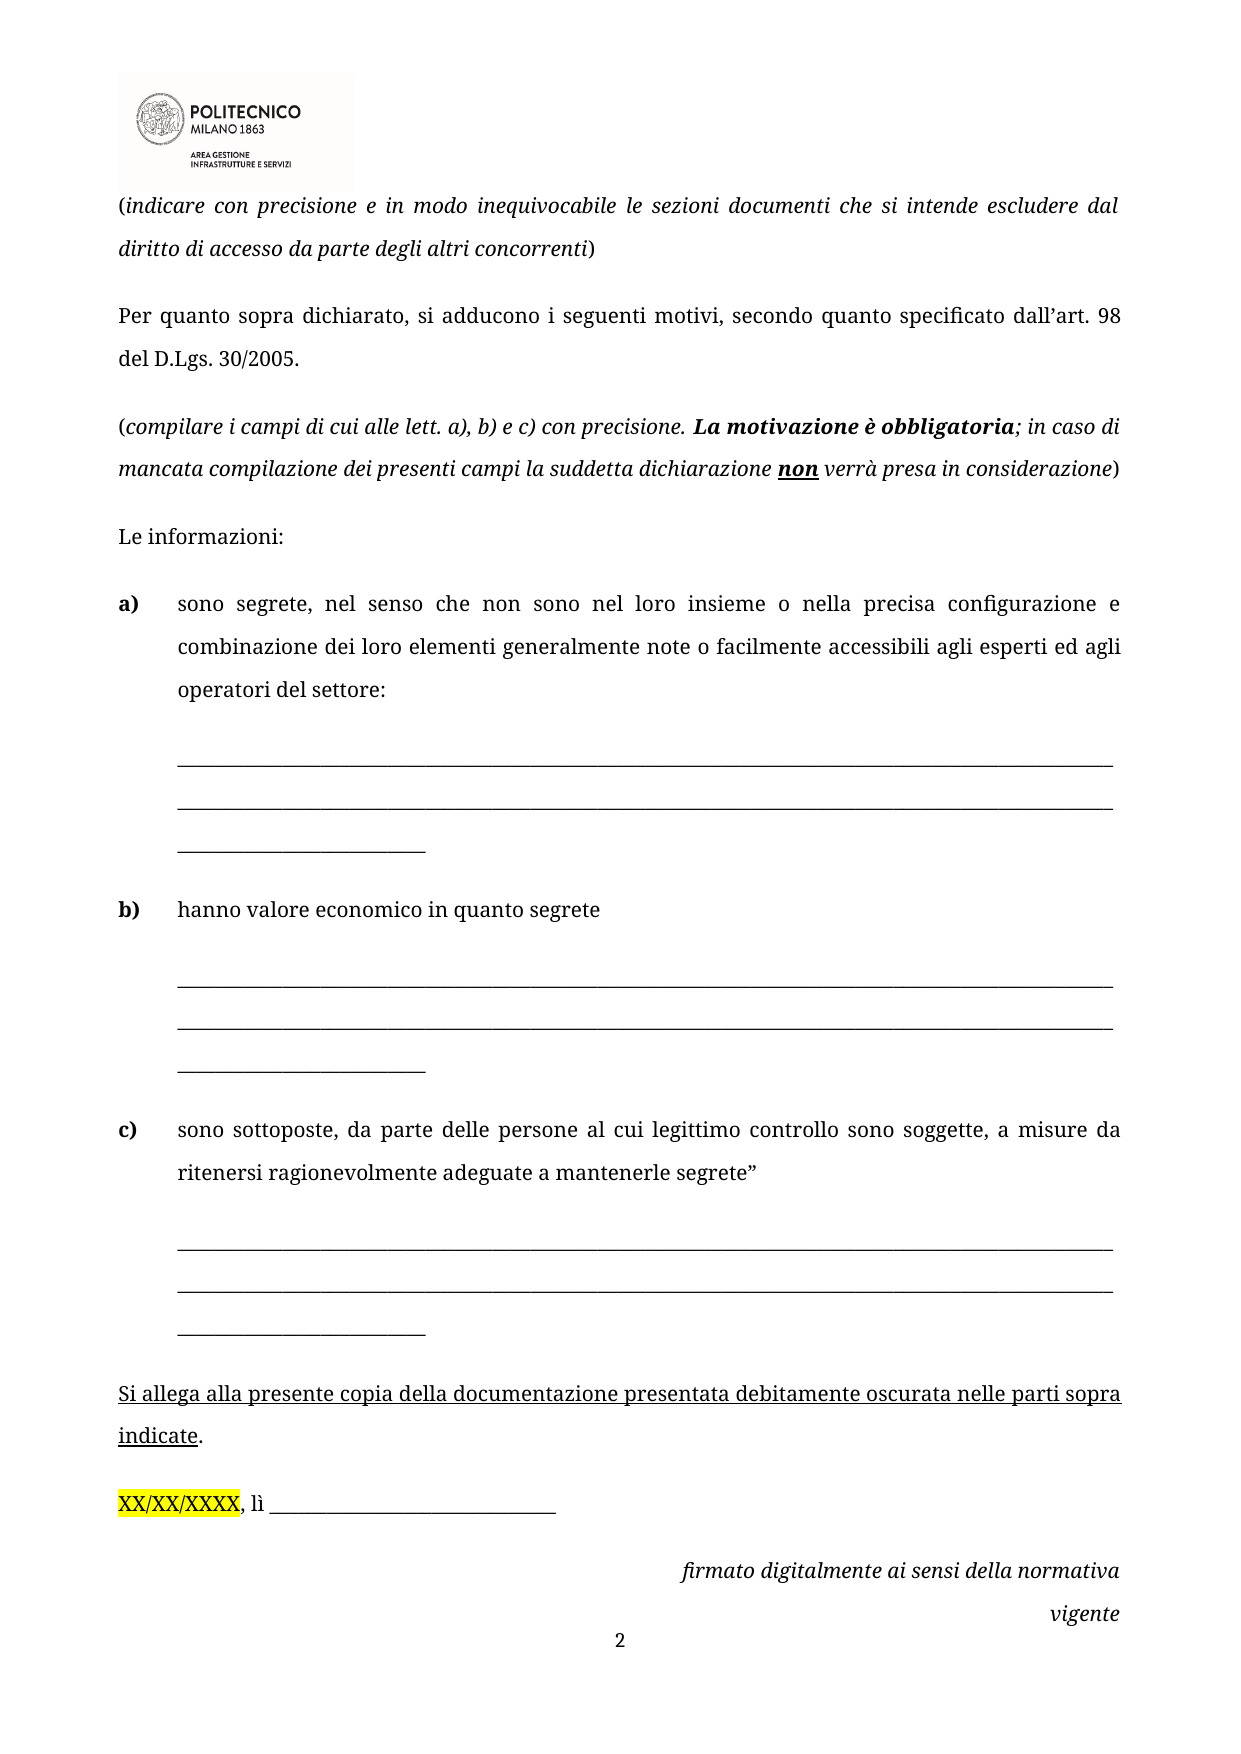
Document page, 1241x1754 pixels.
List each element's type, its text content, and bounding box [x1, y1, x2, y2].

text (indicare con precisione e in modo inequivocabile le sezioni documenti che si intende escludere dal diritto di accesso da parte degli altri concorrenti) [118, 191, 1122, 262]
text Per quanto sopra dichiarato, si adducono i seguenti motivi, secondo quanto specificato dall’art. 98 del D.Lgs. 30/2005. [118, 302, 1122, 373]
text ______________________________________________________________________________________________________________________________________________________________________________________________________________________________ [177, 963, 1122, 1076]
list sono sottoposte, da parte delle persone al cui legittimo controllo sono soggette, a misure da ritenersi ragionevolmente adeguate a mantenerle segrete” [118, 1116, 1122, 1187]
picture [118, 73, 355, 192]
list hanno valore economico in quanto segrete [118, 895, 1122, 924]
text ______________________________________________________________________________________________________________________________________________________________________________________________________________________________ [177, 742, 1122, 856]
text ______________________________________________________________________________________________________________________________________________________________________________________________________________________________ [177, 1226, 1122, 1339]
text Si allega alla presente copia della documentazione presentata debitamente oscurata nelle parti sopra indicate. [118, 1379, 1122, 1403]
text Si allega alla presente copia della documentazione presentata debitamente oscurata nelle parti sopra indicate. [118, 1404, 1122, 1450]
list sono segrete, nel senso che non sono nel loro insieme o nella precisa configurazione e combinazione dei loro elementi generalmente note o facilmente accessibili agli esperti ed agli operatori del settore: [118, 589, 1122, 703]
text XX/XX/XXXX, lì ______________________________ [240, 1489, 1122, 1517]
text (compilare i campi di cui alle lett. a), b) e c) con precisione. La motivazione è obbligatoria; in caso di mancata compilazione dei presenti campi la suddetta dichiarazione non verrà presa in considerazione) [118, 412, 1122, 483]
list firmato digitalmente ai sensi della normativa vigente [620, 1556, 1122, 1627]
text Le informazioni: [118, 522, 1122, 550]
